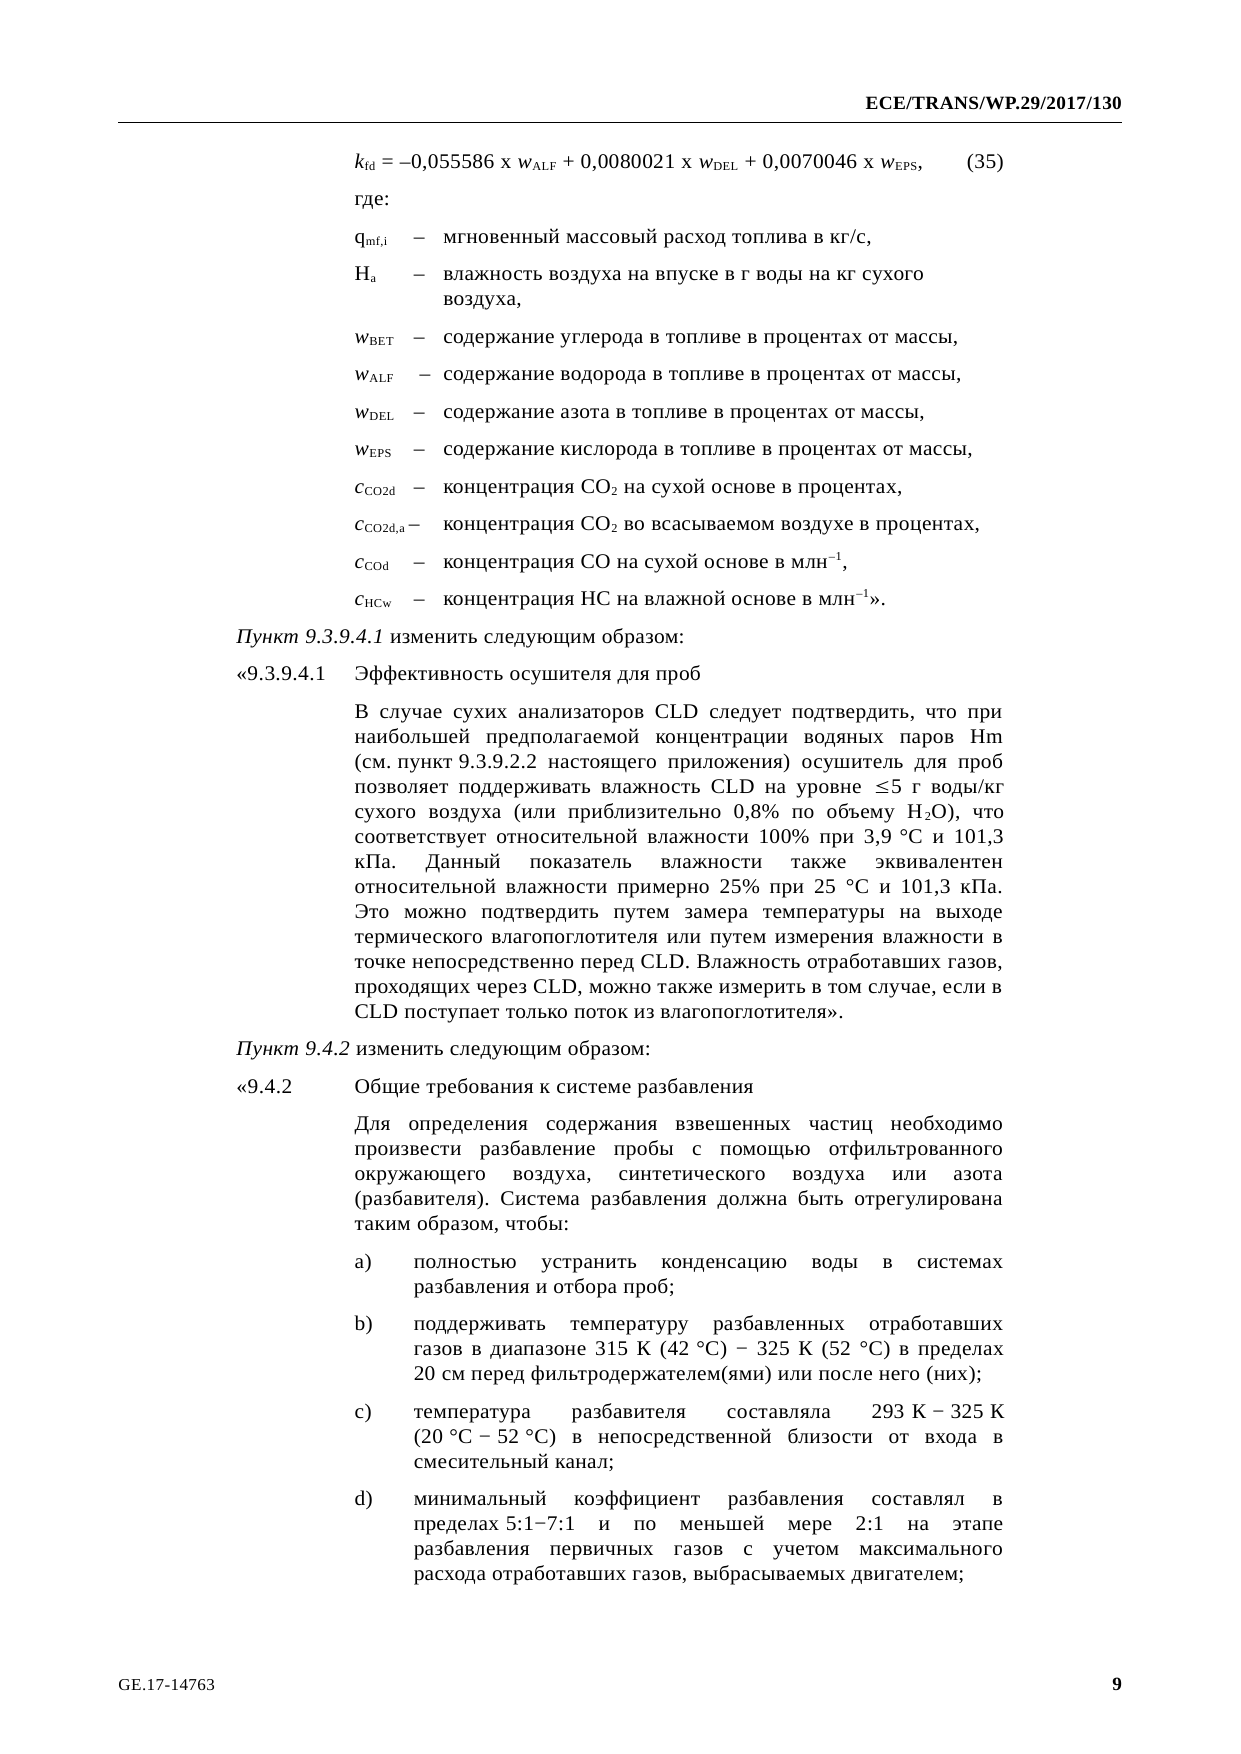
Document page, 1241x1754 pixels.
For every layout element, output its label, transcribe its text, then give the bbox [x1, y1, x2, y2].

text где: [236, 185, 1004, 210]
text а) полностью устранить конденсацию воды в системах разбавления и отбора проб; [236, 1248, 1004, 1298]
text Для определения содержания взвешенных частиц необходимо произвести разбавление пробы с помощью отфильтрованного окружающего воздуха, синтетического воздуха или азота (разбавителя). Система разбавления должна быть отрегулирована таким образом, чтобы: [236, 1110, 1004, 1235]
text Пункт 9.4.2 изменить следующим образом: [236, 1035, 1004, 1060]
text cCOd – концентрация СО на сухой основе в млн–1, [354, 548, 1004, 573]
text kfd = –0,055586 x wALF + 0,0080021 x wDEL + 0,0070046 x wEPS, (35) [354, 148, 1004, 173]
text В случае сухих анализаторов CLD следует подтвердить, что при наибольшей предполагаемой концентрации водяных паров Hm (см. пункт 9.3.9.2.2 настоящего приложения) осушитель для проб позволяет поддерживать влажность CLD на уровне 5 г воды/кг сухого воздуха (или приблизительно 0,8% по объему H2O), что соответствует относительной влажности 100% при 3,9 °C и 101,3 кПа. Данный показатель влажности также эквивалентен относительной влажности примерно 25% при 25 °C и 101,3 кПа. Это можно подтвердить путем замера температуры на выходе термического влагопоглотителя или путем измерения влажности в точке непосредственно перед CLD. Влажность отработавших газов, проходящих через CLD, можно также измерить в том случае, если в CLD поступает только поток из влагопоглотителя». [354, 698, 1004, 1023]
text b) поддерживать температуру разбавленных отработавших газов в диапазоне 315 К (42 °C) − 325 К (52 °C) в пределах 20 см перед фильтродержателем(ями) или после него (них); [236, 1310, 1004, 1385]
text Ha – влажность воздуха на впуске в г воды на кг сухого воздуха, [354, 260, 1004, 310]
text wALF – содержание водорода в топливе в процентах от массы, [354, 360, 1004, 385]
text wEPS – содержание кислорода в топливе в процентах от массы, [354, 435, 1004, 460]
text cCO2d,a – концентрация СО2 во всасываемом воздухе в процентах, [354, 510, 1004, 535]
text cHCw – концентрация НС на влажной основе в млн–1». [354, 585, 1004, 610]
text qmf,i – мгновенный массовый расход топлива в кг/с, [354, 223, 1004, 248]
text d) минимальный коэффициент разбавления составлял в пределах 5:1−7:1 и по меньшей мере 2:1 на этапе разбавления первичных газов с учетом максимального расхода отработавших газов, выбрасываемых двигателем; [236, 1485, 1004, 1585]
text с) температура разбавителя составляла 293 К − 325 К (20 °C − 52 °C) в непосредственной близости от входа в смесительный канал; [236, 1398, 1004, 1473]
text wBET – содержание углерода в топливе в процентах от массы, [354, 323, 1004, 348]
text cCO2d – концентрация CO2 на сухой основе в процентах, [354, 473, 1004, 498]
text Пункт 9.3.9.4.1 изменить следующим образом: [236, 623, 1004, 648]
text «9.3.9.4.1 Эффективность осушителя для проб [236, 660, 1004, 685]
text wDEL – содержание азота в топливе в процентах от массы, [354, 398, 1004, 423]
text «9.4.2 Общие требования к системе разбавления [236, 1073, 1004, 1098]
